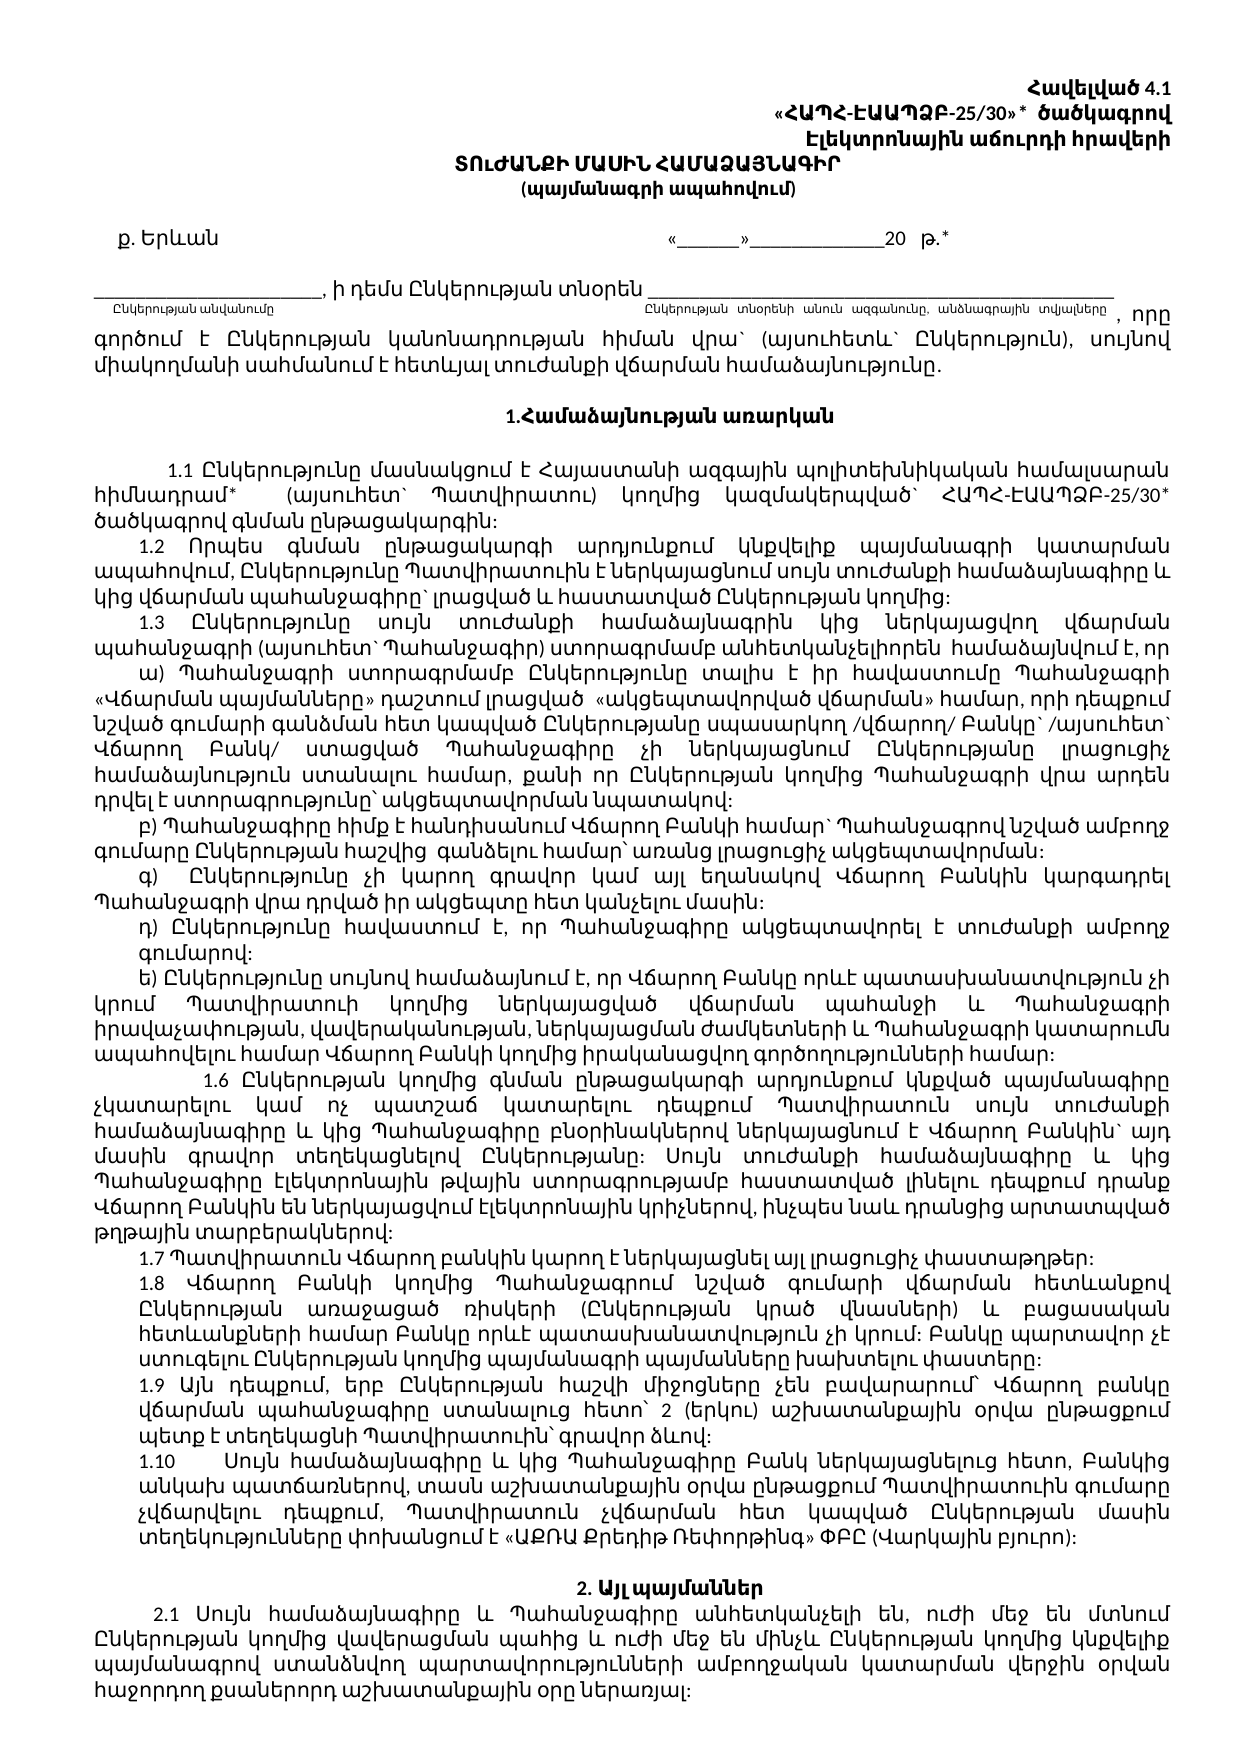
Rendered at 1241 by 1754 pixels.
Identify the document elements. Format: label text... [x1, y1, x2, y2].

text Հավելված 4.1 [94, 75, 1171, 100]
text ա) Պահանջագրի ստորագրմամբ Ընկերությունը տալիս է իր հավաստումը Պահանջագրի «Վճարման պայմանները» դաշտում լրացված «ակցեպտավորված վճարման» համար, որի դեպքում նշված գումարի գանձման հետ կապված Ընկերությանը սպասարկող /վճարող/ Բանկը` /այսուհետ` Վճարող Բանկ/ ստացված Պահանջագիրը չի ներկայացնում Ընկերությանը լրացուցիչ համաձայնություն ստանալու համար, քանի որ Ընկերության կողմից Պահանջագրի վրա արդեն դրվել է ստորագրությունը՝ ակցեպտավորման նպատակով: [94, 660, 1171, 813]
text «ՀԱՊՀ-ԷԱԱՊՁԲ-25/30»* ծածկագրով [94, 100, 1171, 126]
text 1.Համաձայնության առարկան [169, 403, 1171, 428]
text 1.2 Որպես գնման ընթացակարգի արդյունքում կնքվելիք պայմանագրի կատարման ապահովում, Ընկերությունը Պատվիրատուին է ներկայացնում սույն տուժանքի համաձայնագիրը և կից վճարման պահանջագիրը` լրացված և հաստատված Ընկերության կողմից: [94, 533, 1171, 609]
text Ընկերության անվանումը Ընկերության տնօրենի անուն ազգանունը, անձնագրային տվյալները , որը գործում է Ընկերության կանոնադրության հիման վրա` (այսուհետև` Ընկերություն), սույնով միակողմանի սահմանում է հետևյալ տուժանքի վճարման համաձայնությունը. [94, 301, 1171, 377]
text ՏՈւԺԱՆՔԻ ՄԱՍԻՆ ՀԱՄԱՁԱՅՆԱԳԻՐ [94, 151, 1171, 177]
text գ) Ընկերությունը չի կարող գրավոր կամ այլ եղանակով Վճարող Բանկին կարգադրել Պահանջագրի վրա դրված իր ակցեպտը հետ կանչելու մասին: [94, 864, 1171, 914]
text ք. Երևան «______»_____________20 թ.* [94, 225, 1171, 250]
text (պայմանագրի ապահովում) [94, 177, 1171, 199]
text 1.10 Սույն համաձայնագիրը և կից Պահանջագիրը Բանկ ներկայացնելուց հետո, Բանկից անկախ պատճառներով, տասն աշխատանքային օրվա ընթացքում Պատվիրատուին գումարը չվճարվելու դեպքում, Պատվիրատուն չվճարման հետ կապված Ընկերության մասին տեղեկությունները փոխանցում է «ԱՔՌԱ Քրեդիթ Ռեփորթինգ» ՓԲԸ (Վարկային բյուրո): [138, 1448, 1171, 1550]
text 1.3 Ընկերությունը սույն տուժանքի համաձայնագրին կից ներկայացվող վճարման պահանջագրի (այսուհետ` Պահանջագիր) ստորագրմամբ անհետկանչելիորեն համաձայնվում է, որ [94, 609, 1171, 660]
text 1.7 Պատվիրատուն Վճարող բանկին կարող է ներկայացնել այլ լրացուցիչ փաստաթղթեր: [138, 1245, 1171, 1270]
text 1.9 Այն դեպքում, երբ Ընկերության հաշվի միջոցները չեն բավարարում՝ Վճարող բանկը վճարման պահանջագիրը ստանալուց հետո՝ 2 (երկու) աշխատանքային օրվա ընթացքում պետք է տեղեկացնի Պատվիրատուին՝ գրավոր ձևով: [138, 1372, 1171, 1448]
text ե) Ընկերությունը սույնով համաձայնում է, որ Վճարող Բանկը որևէ պատասխանատվություն չի կրում Պատվիրատուի կողմից ներկայացված վճարման պահանջի և Պահանջագրի իրավաչափության, վավերականության, ներկայացման ժամկետների և Պահանջագրի կատարումն ապահովելու համար Վճարող Բանկի կողմից իրականացվող գործողությունների համար: [94, 965, 1171, 1067]
text 1.1 Ընկերությունը մասնակցում է Հայաստանի ազգային պոլիտեխնիկական համալսարան հիմնադրամ* (այսուհետ` Պատվիրատու) կողմից կազմակերպված` ՀԱՊՀ-ԷԱԱՊՁԲ-25/30* ծածկագրով գնման ընթացակարգին: [94, 457, 1171, 533]
text Էլեկտրոնային աճուրդի հրավերի [94, 126, 1171, 151]
text 2.1 Սույն համաձայնագիրը և Պահանջագիրը անհետկանչելի են, ուժի մեջ են մտնում Ընկերության կողմից վավերացման պահից և ուժի մեջ են մինչև Ընկերության կողմից կնքվելիք պայմանագրով ստանձնվող պարտավորությունների ամբողջական կատարման վերջին օրվան հաջորդող քսաներորդ աշխատանքային օրը ներառյալ: [94, 1601, 1171, 1702]
text բ) Պահանջագիրը հիմք է հանդիսանում Վճարող Բանկի համար` Պահանջագրով նշված ամբողջ գումարը Ընկերության հաշվից գանձելու համար՝ առանց լրացուցիչ ակցեպտավորման: [94, 813, 1171, 864]
text ______________________, ի դեմս Ընկերության տնօրեն _____________________________________________ [94, 276, 1171, 301]
text 1.6 Ընկերության կողմից գնման ընթացակարգի արդյունքում կնքված պայմանագիրը չկատարելու կամ ոչ պատշաճ կատարելու դեպքում Պատվիրատուն սույն տուժանքի համաձայնագիրը և կից Պահանջագիրը բնօրինակներով ներկայացնում է Վճարող Բանկին` այդ մասին գրավոր տեղեկացնելով Ընկերությանը: Սույն տուժանքի համաձայնագիրը և կից Պահանջագիրը էլեկտրոնային թվային ստորագրությամբ հաստատված լինելու դեպքում դրանք Վճարող Բանկին են ներկայացվում էլեկտրոնային կրիչներով, ինչպես նաև դրանցից արտատպված թղթային տարբերակներով: [94, 1067, 1171, 1245]
text 1.8 Վճարող Բանկի կողմից Պահանջագրում նշված գումարի վճարման հետևանքով Ընկերության առաջացած ռիսկերի (Ընկերության կրած վնասների) և բացասական հետևանքների համար Բանկը որևէ պատասխանատվություն չի կրում: Բանկը պարտավոր չէ ստուգելու Ընկերության կողմից պայմանագրի պայմանները խախտելու փաստերը: [138, 1270, 1171, 1372]
text 2. Այլ պայմաններ [169, 1575, 1171, 1601]
text դ) Ընկերությունը հավաստում է, որ Պահանջագիրը ակցեպտավորել է տուժանքի ամբողջ գումարով: [138, 914, 1171, 965]
